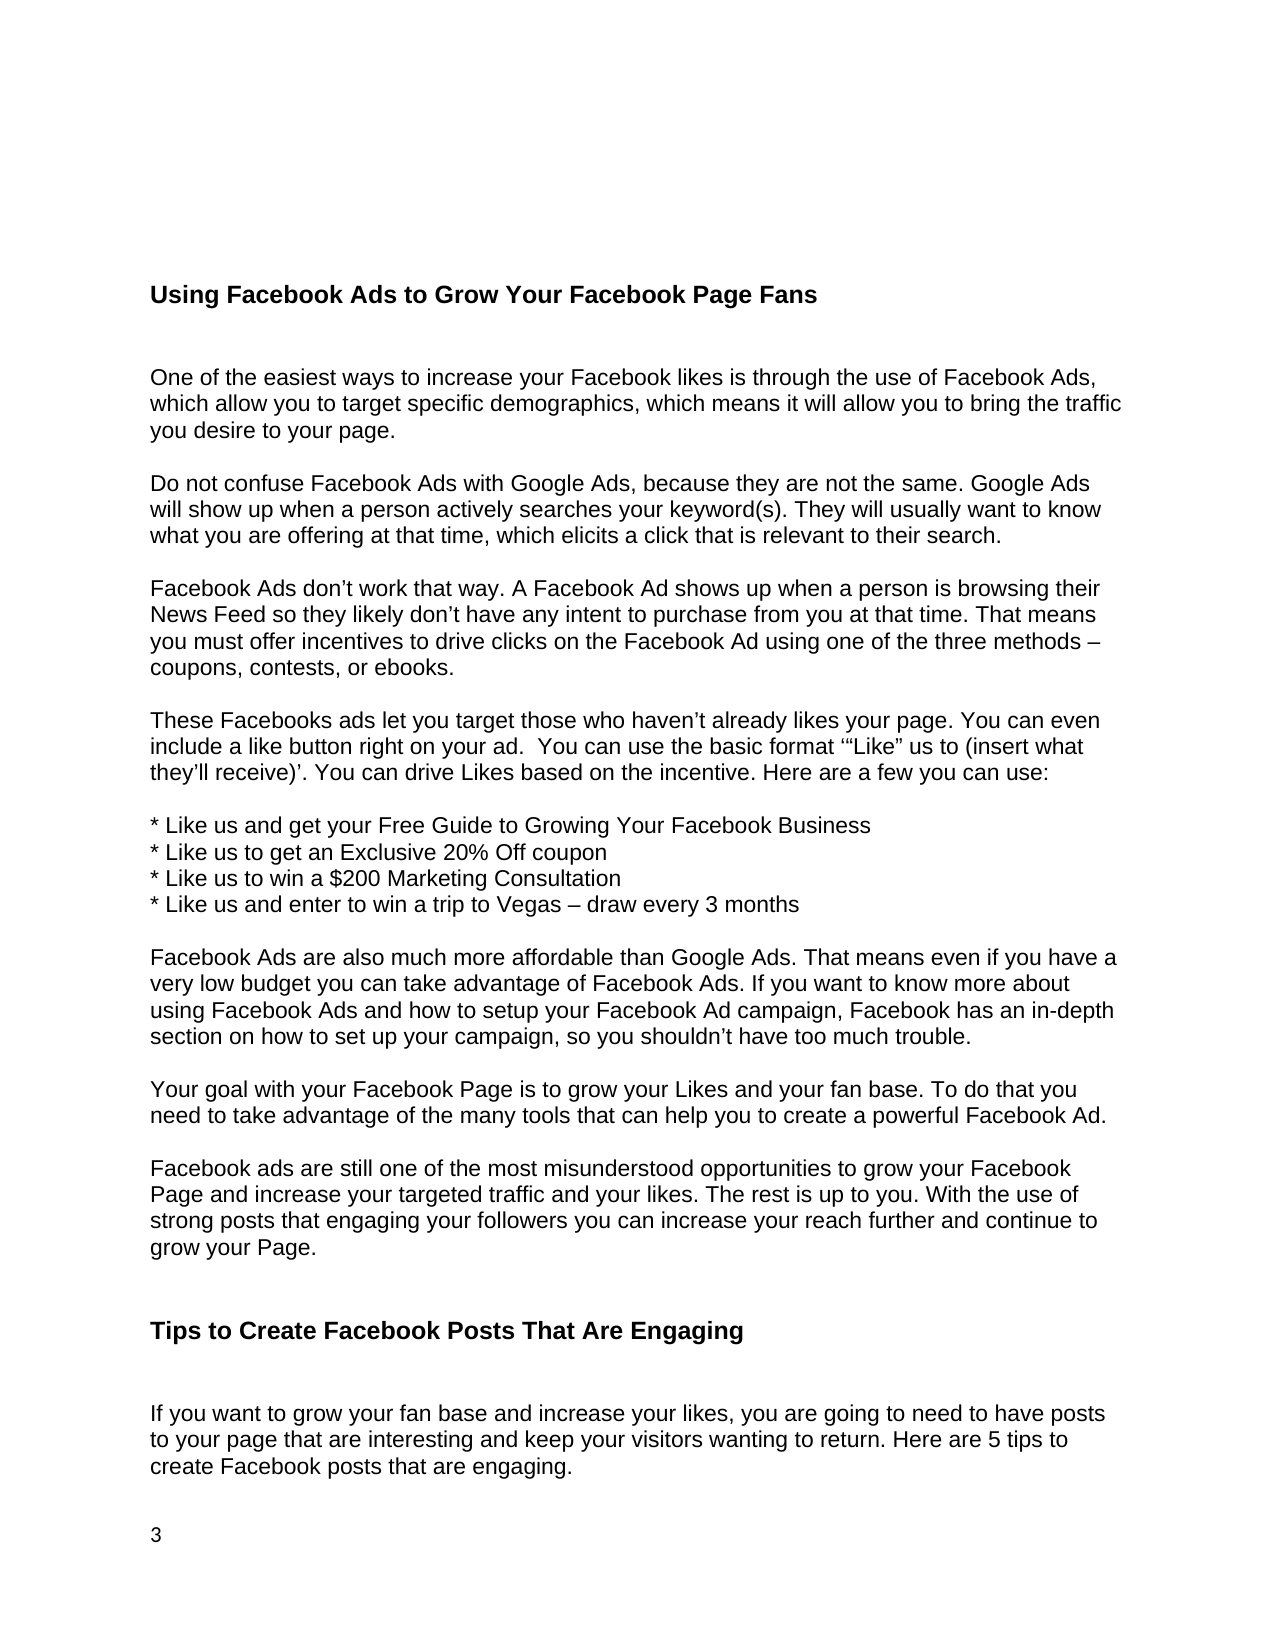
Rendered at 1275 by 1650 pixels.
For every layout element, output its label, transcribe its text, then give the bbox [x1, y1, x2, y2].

text One of the easiest ways to increase your Facebook likes is through the use of Facebook Ads, which allow you to target specific demographics, which means it will allow you to bring the traffic you desire to your page. [150, 364, 1125, 443]
text * Like us and get your Free Guide to Growing Your Facebook Business [150, 812, 1125, 838]
text If you want to grow your fan base and increase your likes, you are going to need to have posts to your page that are interesting and keep your visitors wanting to return. Here are 5 tips to create Facebook posts that are engaging. [150, 1400, 1125, 1479]
text * Like us to get an Exclusive 20% Off coupon [150, 838, 1125, 865]
text Facebook ads are still one of the most misunderstood opportunities to grow your Facebook Page and increase your targeted traffic and your likes. The rest is up to you. With the use of strong posts that engaging your followers you can increase your reach further and continue to grow your Page. [150, 1155, 1125, 1260]
text Facebook Ads are also much more affordable than Google Ads. That means even if you have a very low budget you can take advantage of Facebook Ads. If you want to know more about using Facebook Ads and how to setup your Facebook Ad campaign, Facebook has an in-depth section on how to set up your campaign, so you shouldn’t have too much trouble. [150, 944, 1125, 1049]
text * Like us and enter to win a trip to Vegas – draw every 3 months [150, 891, 1125, 917]
text These Facebooks ads let you target those who haven’t already likes your page. You can even include a like button right on your ad. You can use the basic format ‘“Like” us to (insert what they’ll receive)’. You can drive Likes based on the incentive. Here are a few you can use: [150, 707, 1125, 786]
subtitle Tips to Create Facebook Posts That Are Engaging [150, 1316, 1125, 1344]
text Do not confuse Facebook Ads with Google Ads, because they are not the same. Google Ads will show up when a person actively searches your keyword(s). They will usually want to know what you are offering at that time, which elicits a click that is relevant to their search. [150, 469, 1125, 548]
text Facebook Ads don’t work that way. A Facebook Ad shows up when a person is browsing their News Feed so they likely don’t have any intent to purchase from you at that time. That means you must offer incentives to drive clicks on the Facebook Ad using one of the three methods – coupons, contests, or ebooks. [150, 575, 1125, 680]
text * Like us to win a $200 Marketing Consultation [150, 865, 1125, 891]
text Your goal with your Facebook Page is to grow your Likes and your fan base. To do that you need to take advantage of the many tools that can help you to create a powerful Facebook Ad. [150, 1076, 1125, 1128]
subtitle Using Facebook Ads to Grow Your Facebook Page Fans [150, 280, 1125, 308]
